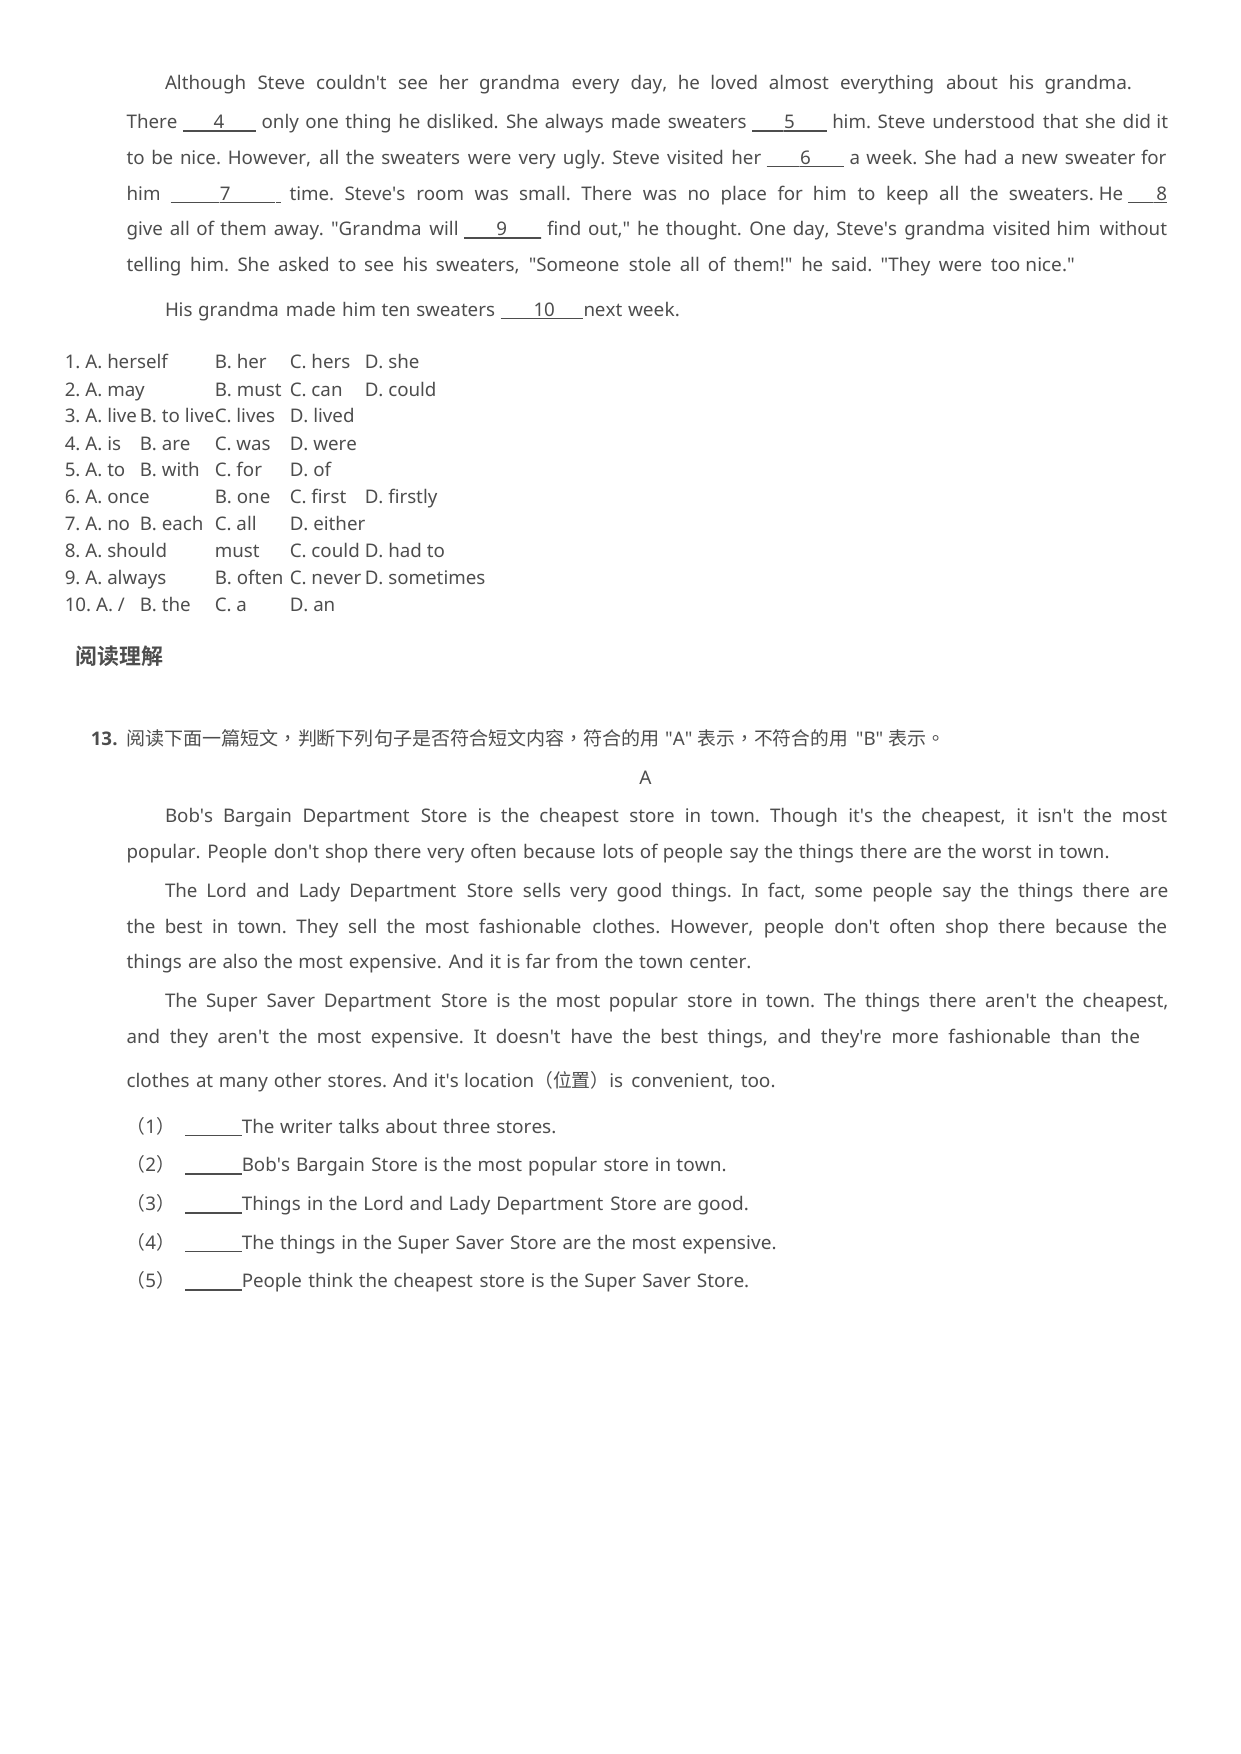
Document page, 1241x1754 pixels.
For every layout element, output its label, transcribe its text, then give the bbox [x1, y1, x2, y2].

text clothes at many other stores. And it's location（位置）is convenient, too. [126, 1062, 1176, 1092]
text A [633, 764, 657, 790]
text 7. A. no B. each C. all D. either [64, 509, 1173, 536]
text （1） The writer talks about three stores. [126, 1112, 1176, 1139]
text There 4 only one thing he disliked. She always made sweaters 5 him. Steve understood that she did it to be nice. However, all the sweaters were very ugly. Steve visited her 6 a week. She had a new sweater for him 7 time. Steve's room was small. There was no place for him to keep all the sweaters. He 8 give all of them away. "Grandma will 9 find out," he thought. One day, Steve's grandma visited him without telling him. She asked to see his sweaters, "Someone stole all of them!" he said. "They were too nice." [126, 108, 1168, 277]
text 8. A. should must C. could D. had to [64, 536, 1173, 563]
text （4） The things in the Super Saver Store are the most expensive. [126, 1229, 1176, 1254]
text 阅读理解 [75, 642, 1176, 670]
text 10. A. / B. the C. a D. an [64, 590, 1173, 617]
text （5） People think the cheapest store is the Super Saver Store. [126, 1268, 1176, 1293]
text 4. A. is B. are C. was D. were [64, 428, 1173, 455]
text 9. A. always B. often C. never D. sometimes [64, 563, 1173, 590]
text His grandma made him ten sweaters 10 next week. [165, 290, 1176, 321]
text 5. A. to B. with C. for D. of [64, 455, 1173, 482]
text Bob's Bargain Department Store is the cheapest store in town. Though it's the cheapest, it isn't the most popular. People don't shop there very often because lots of people say the things there are the worst in town. [126, 803, 1168, 864]
text 6. A. once B. one C. first D. firstly [64, 482, 1173, 509]
text The Lord and Lady Department Store sells very good things. In fact, some people say the things there are the best in town. They sell the most fashionable clothes. However, people don't often shop there because the things are also the most expensive. And it is far from the town center. [126, 877, 1168, 974]
text （3） Things in the Lord and Lady Department Store are good. [126, 1190, 1176, 1216]
text The Super Saver Department Store is the most popular store in town. The things there aren't the cheapest, and they aren't the most expensive. It doesn't have the best things, and they're more fashionable than the [126, 987, 1168, 1048]
text 1. A. herself B. her C. hers D. she [64, 347, 1173, 374]
text 2. A. may B. must C. can D. could [64, 374, 1173, 401]
text 13. 阅读下面一篇短文，判断下列句子是否符合短文内容，符合的用 "A" 表示，不符合的用 "B" 表示。 [91, 724, 1176, 751]
text 3. A. live B. to live C. lives D. lived [64, 401, 1173, 428]
text Although Steve couldn't see her grandma every day, he loved almost everything about his grandma. [165, 64, 1176, 95]
text （2） Bob's Bargain Store is the most popular store in town. [126, 1152, 1176, 1177]
